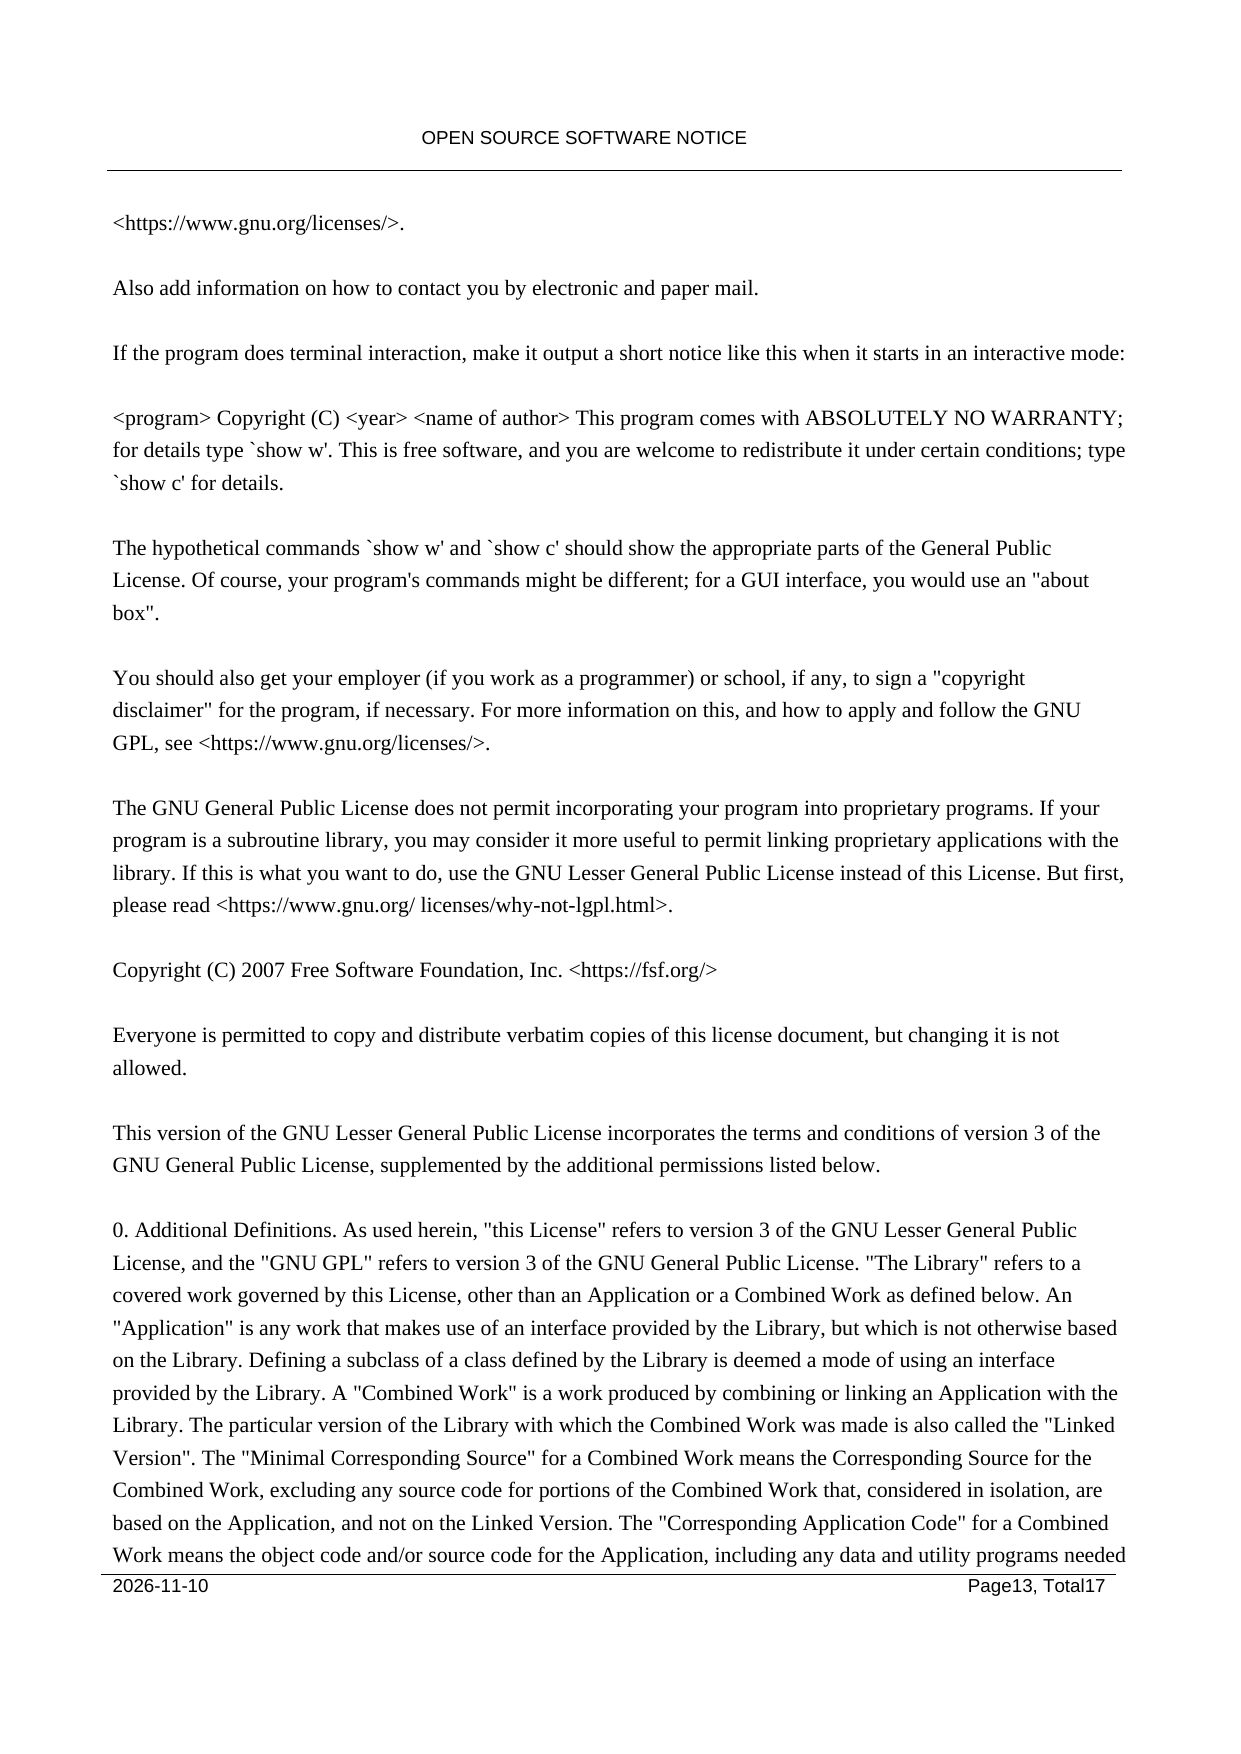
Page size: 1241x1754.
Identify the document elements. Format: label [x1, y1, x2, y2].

text [112, 206, 1128, 1571]
